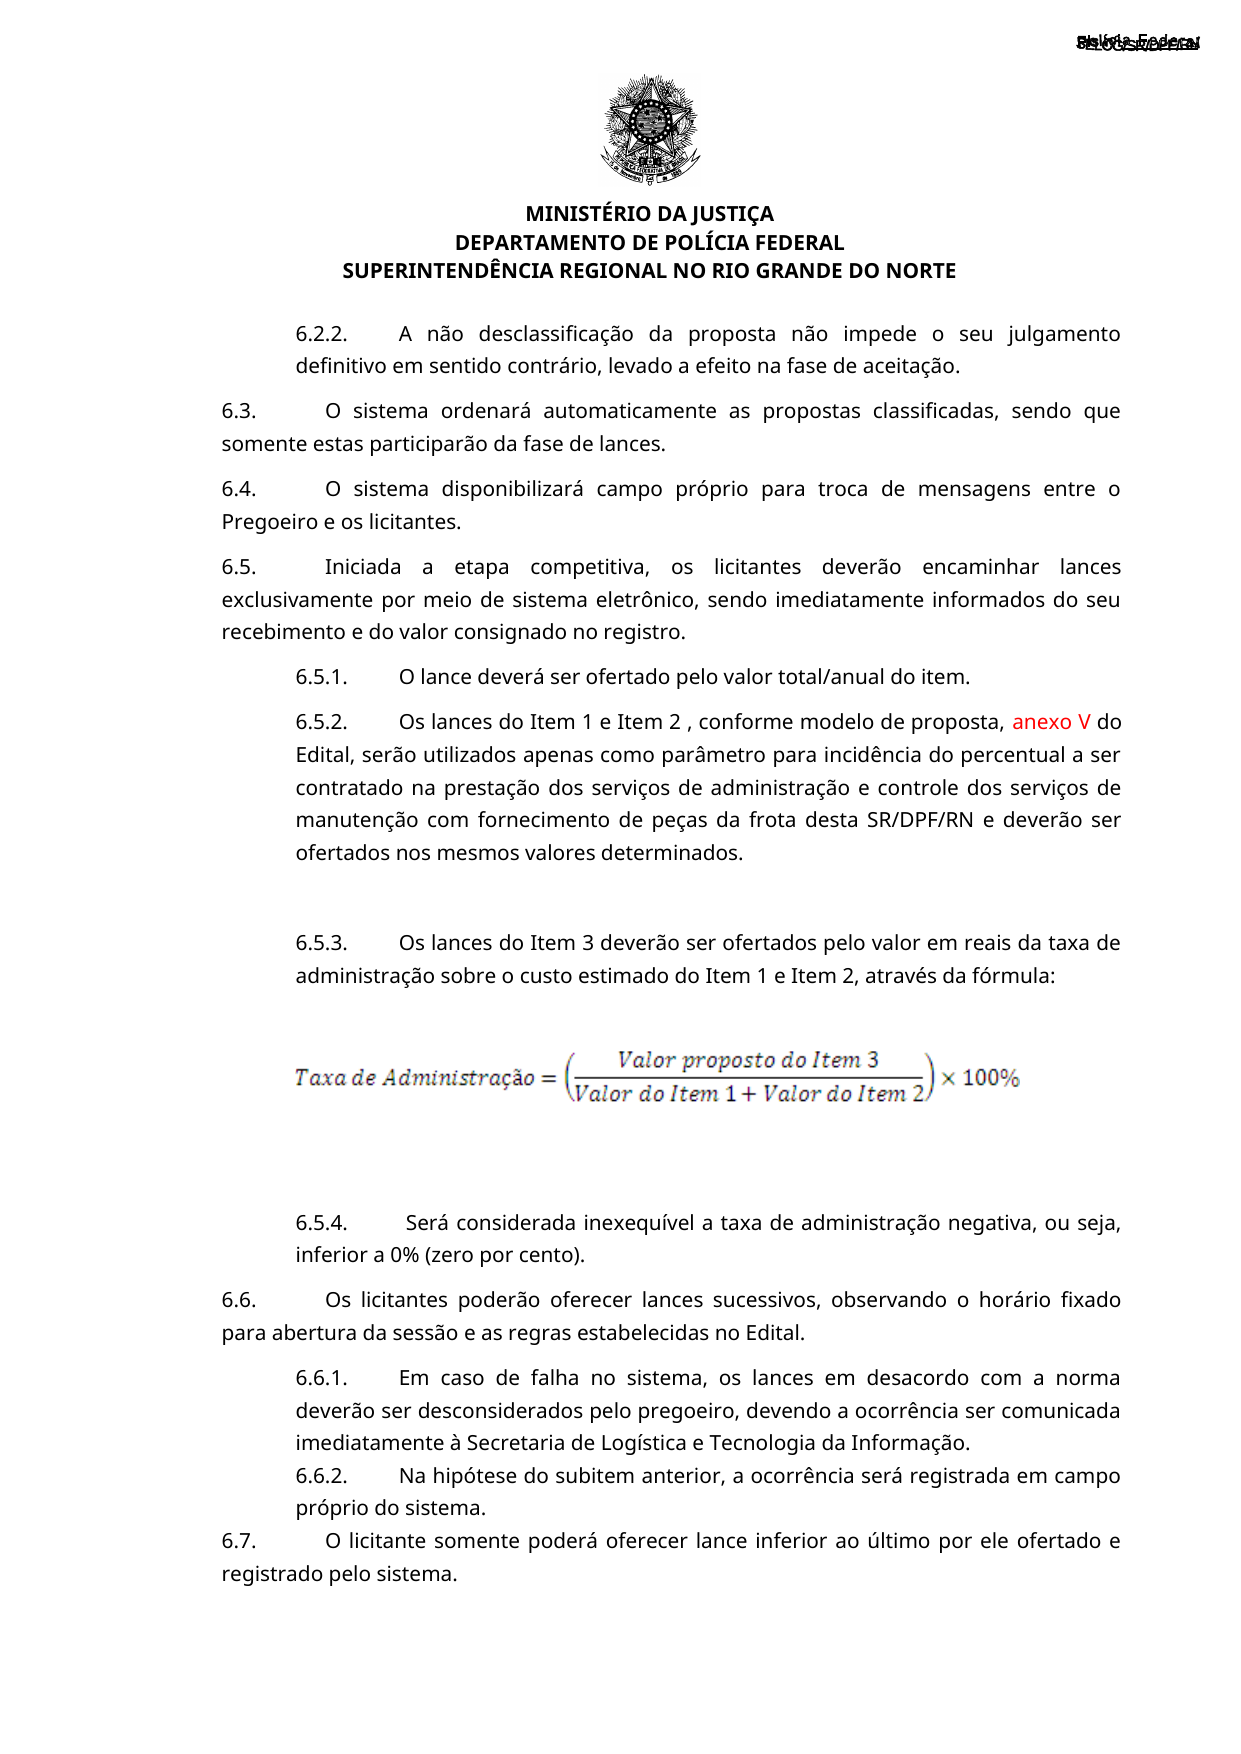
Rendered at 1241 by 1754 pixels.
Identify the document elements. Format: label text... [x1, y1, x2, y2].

list Iniciada a etapa competitiva, os licitantes deverão encaminhar lances exclusivamente por meio de sistema eletrônico, sendo imediatamente informados do seu recebimento e do valor consignado no registro. [221, 552, 1122, 646]
list O sistema disponibilizará campo próprio para troca de mensagens entre o Pregoeiro e os licitantes. [221, 474, 1122, 535]
list Os lances do Item 1 e Item 2 , conforme modelo de proposta, anexo V do Edital, serão utilizados apenas como parâmetro para incidência do percentual a ser contratado na prestação dos serviços de administração e controle dos serviços de manutenção com fornecimento de peças da frota desta SR/DPF/RN e deverão ser ofertados nos mesmos valores determinados. [295, 707, 1122, 866]
list Os lances do Item 3 deverão ser ofertados pelo valor em reais da taxa de administração sobre o custo estimado do Item 1 e Item 2, através da fórmula: [295, 928, 1122, 989]
list Os licitantes poderão oferecer lances sucessivos, observando o horário fixado para abertura da sessão e as regras estabelecidas no Edital. [221, 1285, 1122, 1346]
list Será considerada inexequível a taxa de administração negativa, ou seja, inferior a 0% (zero por cento). [295, 1208, 1122, 1269]
list Em caso de falha no sistema, os lances em desacordo com a norma deverão ser desconsiderados pelo pregoeiro, devendo a ocorrência ser comunicada imediatamente à Secretaria de Logística e Tecnologia da Informação. [295, 1363, 1122, 1457]
list O sistema ordenará automaticamente as propostas classificadas, sendo que somente estas participarão da fase de lances. [221, 397, 1122, 458]
list O lance deverá ser ofertado pelo valor total/anual do item. [295, 662, 1122, 691]
list A não desclassificação da proposta não impede o seu julgamento definitivo em sentido contrário, levado a efeito na fase de aceitação. [295, 319, 1122, 380]
picture [598, 73, 702, 187]
picture [295, 1050, 1020, 1108]
list Na hipótese do subitem anterior, a ocorrência será registrada em campo próprio do sistema. [295, 1461, 1122, 1522]
list O licitante somente poderá oferecer lance inferior ao último por ele ofertado e registrado pelo sistema. [221, 1526, 1122, 1587]
